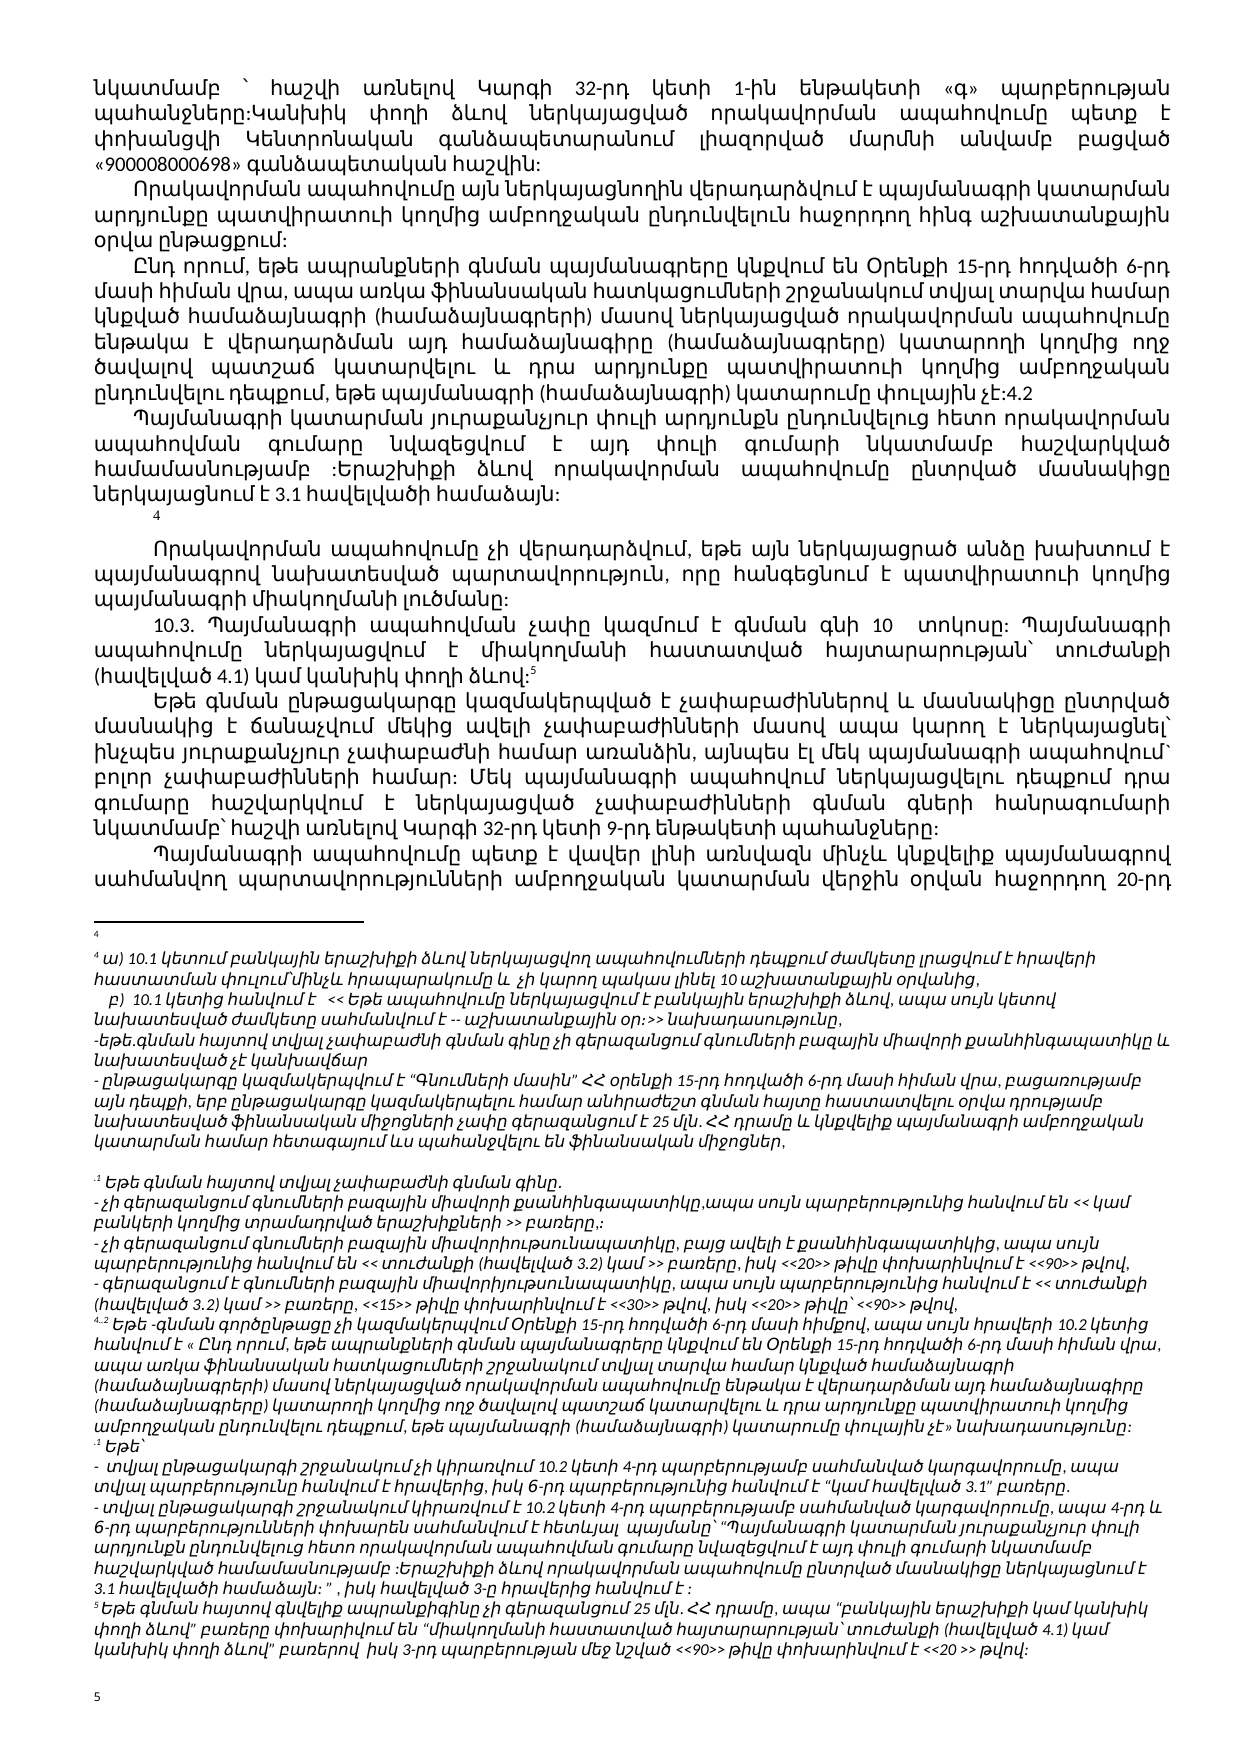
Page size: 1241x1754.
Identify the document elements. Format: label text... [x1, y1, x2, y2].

text Որակավորման ապահովումը այն ներկայացնողին վերադարձվում է պայմանագրի կատարման արդյունքը պատվիրատուի կողմից ամբողջական ընդունվելուն հաջորդող հինգ աշխատանքային օրվա ընթացքում: [94, 177, 1171, 253]
text Ընդ որում, եթե ապրանքների գնման պայմանագրերը կնքվում են Օրենքի 15-րդ հոդվածի 6-րդ մասի հիման վրա, ապա առկա ֆինանսական հատկացումների շրջանակում տվյալ տարվա համար կնքված համաձայնագրի (համաձայնագրերի) մասով ներկայացված որակավորման ապահովումը ենթակա է վերադարձման այդ համաձայնագիրը (համաձայնագրերը) կատարողի կողմից ողջ ծավալով պատշաճ կատարվելու և դրա արդյունքը պատվիրատուի կողմից ամբողջական ընդունվելու դեպքում, եթե պայմանագրի (համաձայնագրի) կատարումը փուլային չէ:4.2 [94, 253, 1171, 405]
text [94, 75, 1171, 177]
text Պայմանագրի ապահովումը պետք է վավեր լինի առնվազն մինչև կնքվելիք պայմանագրով սահմանվող պարտավորությունների ամբողջական կատարման վերջին օրվան հաջորդող 20-րդ աշխատանքային օրը ներառյալ: Պայմանագրի ապահովումը այն ներկայացրած անձին վերադարձվում է կնքված պայմանագրով ստանձնված պարտավորությունների ամբողջական կատարման դեպքում՝ ամբողջական պարտավորությունների կատարման ժամկետը լրանալուն հաջորդող 5 աշխատանքային օրվա ընթացքում: [94, 841, 1171, 892]
text 10.3. Պայմանագրի ապահովման չափը կազմում է գնման գնի 10 տոկոսը: Պայմանագրի ապահովումը ներկայացվում է միակողմանի հաստատված հայտարարության՝ տուժանքի (հավելված 4.1) կամ կանխիկ փողի ձևով: [94, 612, 1171, 688]
text Եթե գնման ընթացակարգը կազմակերպված է չափաբաժիններով և մասնակիցը ընտրված մասնակից է ճանաչվում մեկից ավելի չափաբաժինների մասով ապա կարող է ներկայացնել՝ ինչպես յուրաքանչյուր չափաբաժնի համար առանձին, այնպես էլ մեկ պայմանագրի ապահովում` բոլոր չափաբաժինների համար: Մեկ պայմանագրի ապահովում ներկայացվելու դեպքում դրա գումարը հաշվարկվում է ներկայացված չափաբաժինների գնման գների հանրագումարի նկատմամբ՝ հաշվի առնելով Կարգի 32-րդ կետի 9-րդ ենթակետի պահանջները: [94, 688, 1171, 841]
text Որակավորման ապահովումը չի վերադարձվում, եթե այն ներկայացրած անձը խախտում է պայմանագրով նախատեսված պարտավորություն, որը հանգեցնում է պատվիրատուի կողմից պայմանագրի միակողմանի լուծմանը: [94, 536, 1171, 612]
text Պայմանագրի կատարման յուրաքանչյուր փուլի արդյունքն ընդունվելուց հետո որակավորման ապահովման գումարը նվազեցվում է այդ փուլի գումարի նկատմամբ հաշվարկված համամասնությամբ :Երաշխիքի ձևով որակավորման ապահովումը ընտրված մասնակիցը ներկայացնում է 3.1 հավելվածի համաձայն: [94, 405, 1171, 507]
